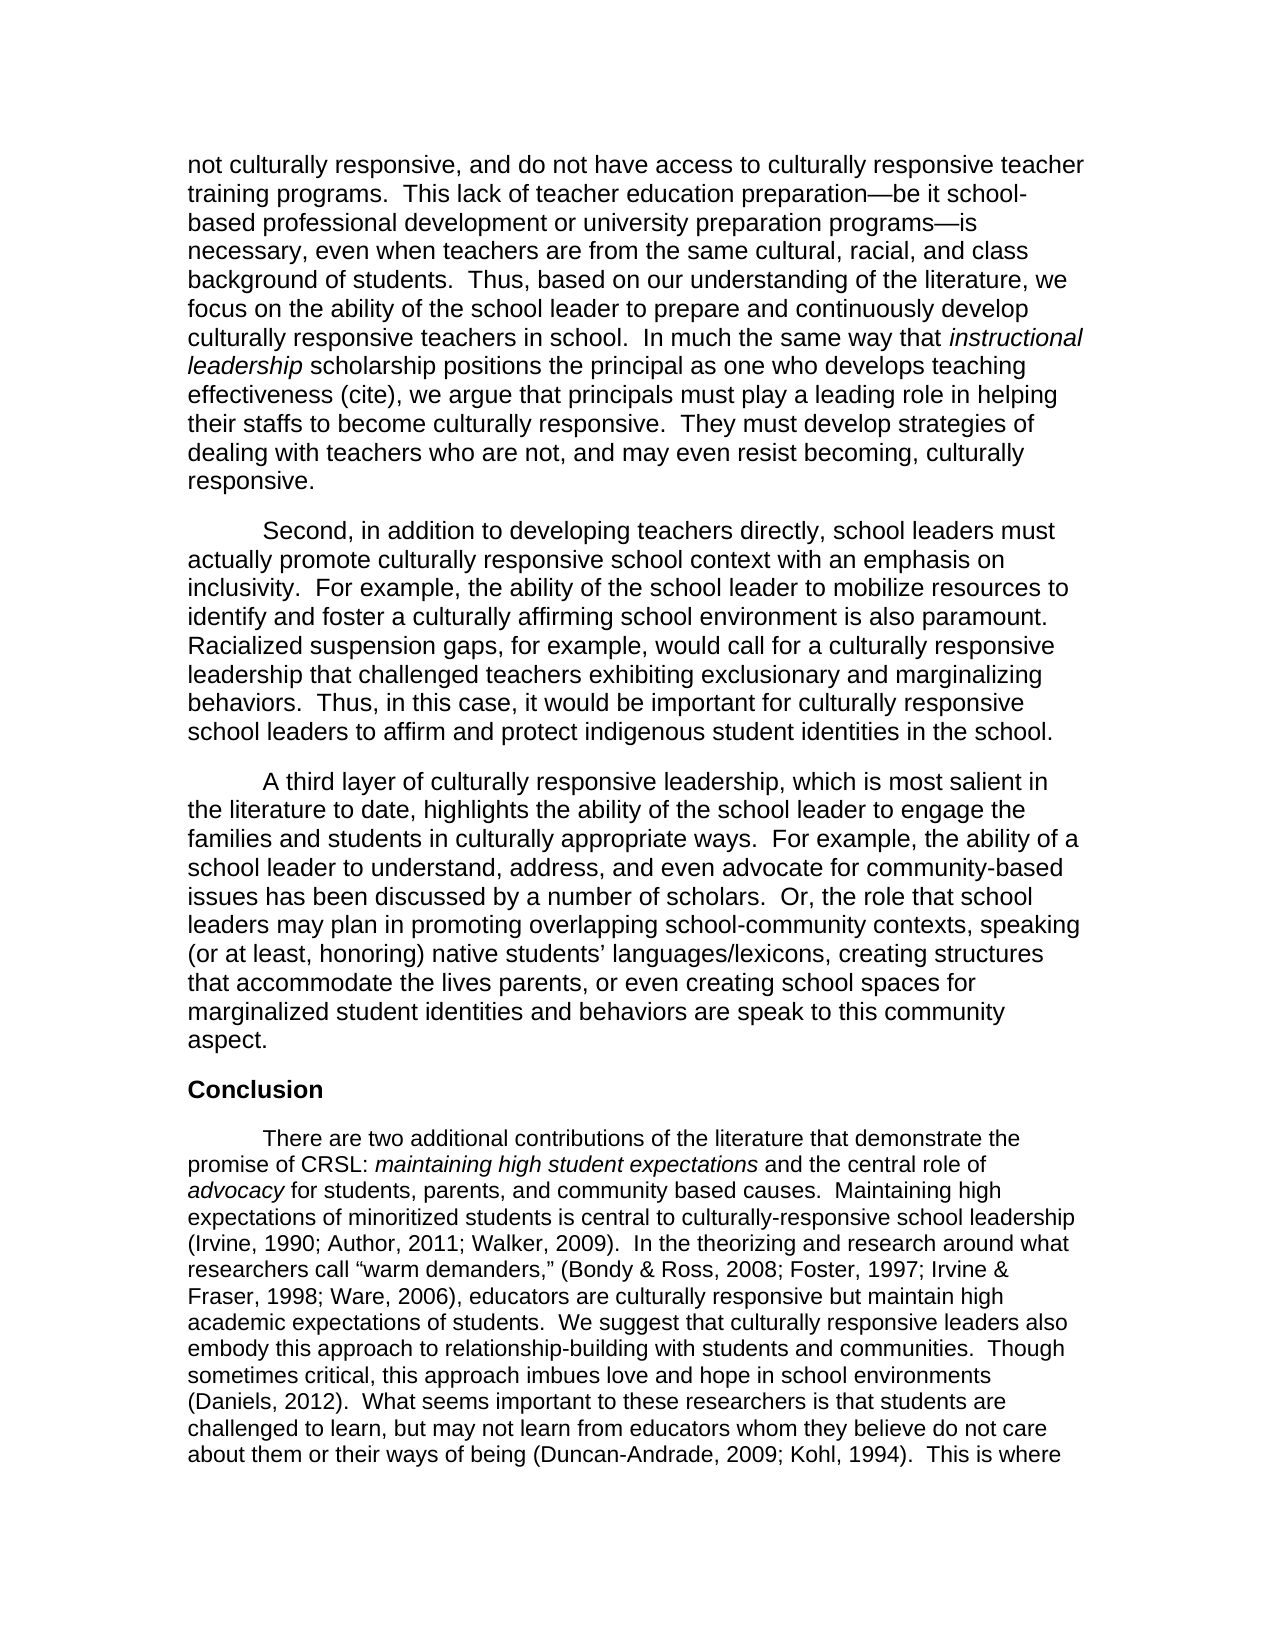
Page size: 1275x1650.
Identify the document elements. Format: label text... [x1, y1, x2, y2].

text Second, in addition to developing teachers directly, school leaders must actually promote culturally responsive school context with an emphasis on inclusivity. For example, the ability of the school leader to mobilize resources to identify and foster a culturally affirming school environment is also paramount. Racialized suspension gaps, for example, would call for a culturally responsive leadership that challenged teachers exhibiting exclusionary and marginalizing behaviors. Thus, in this case, it would be important for culturally responsive school leaders to affirm and protect indigenous student identities in the school. [187, 516, 1087, 746]
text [187, 1124, 1087, 1467]
text Conclusion [187, 1075, 1087, 1104]
text A third layer of culturally responsive leadership, which is most salient in the literature to date, highlights the ability of the school leader to engage the families and students in culturally appropriate ways. For example, the ability of a school leader to understand, address, and even advocate for community-based issues has been discussed by a number of scholars. Or, the role that school leaders may plan in promoting overlapping school-community contexts, speaking (or at least, honoring) native students’ languages/lexicons, creating structures that accommodate the lives parents, or even creating school spaces for marginalized student identities and behaviors are speak to this community aspect. [187, 767, 1087, 1054]
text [187, 150, 1087, 495]
